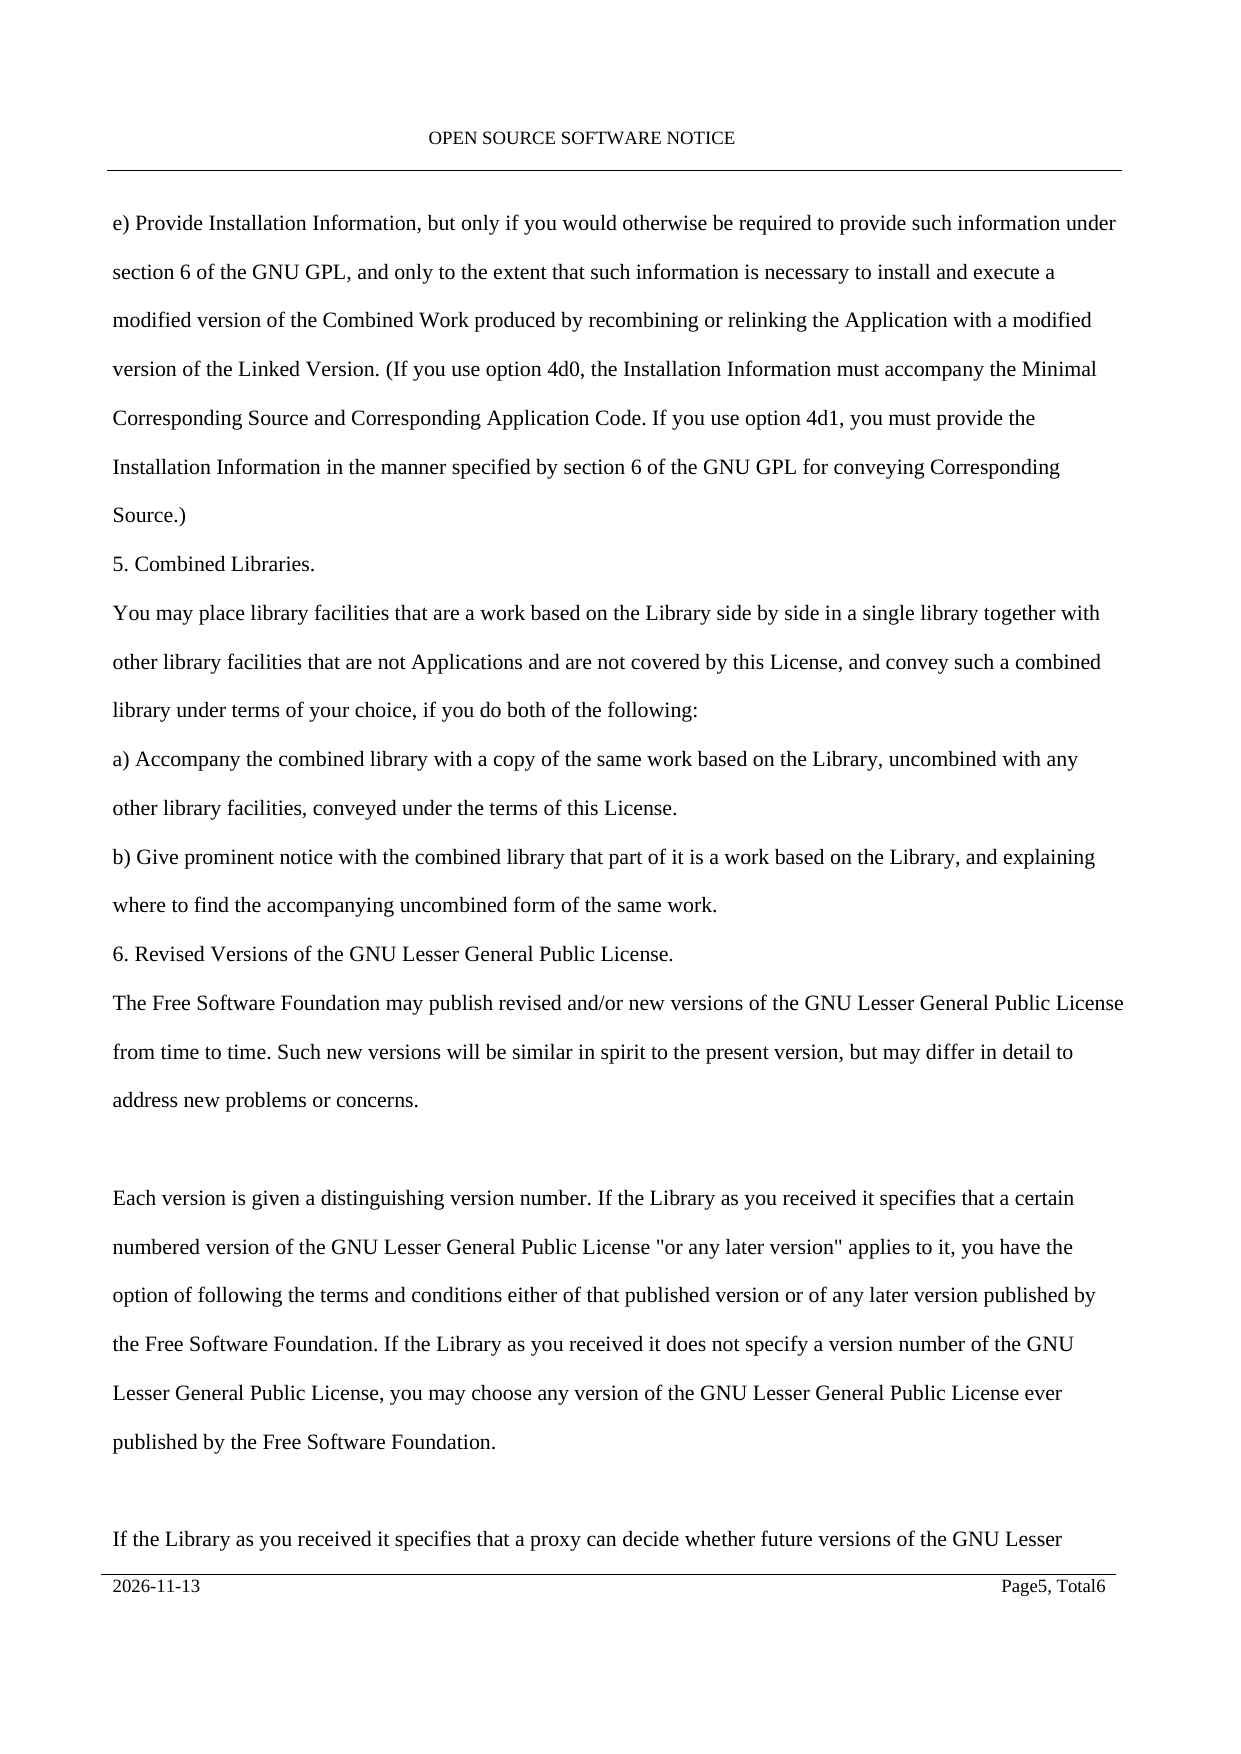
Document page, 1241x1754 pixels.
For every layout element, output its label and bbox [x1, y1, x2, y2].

text [112, 206, 1128, 1555]
